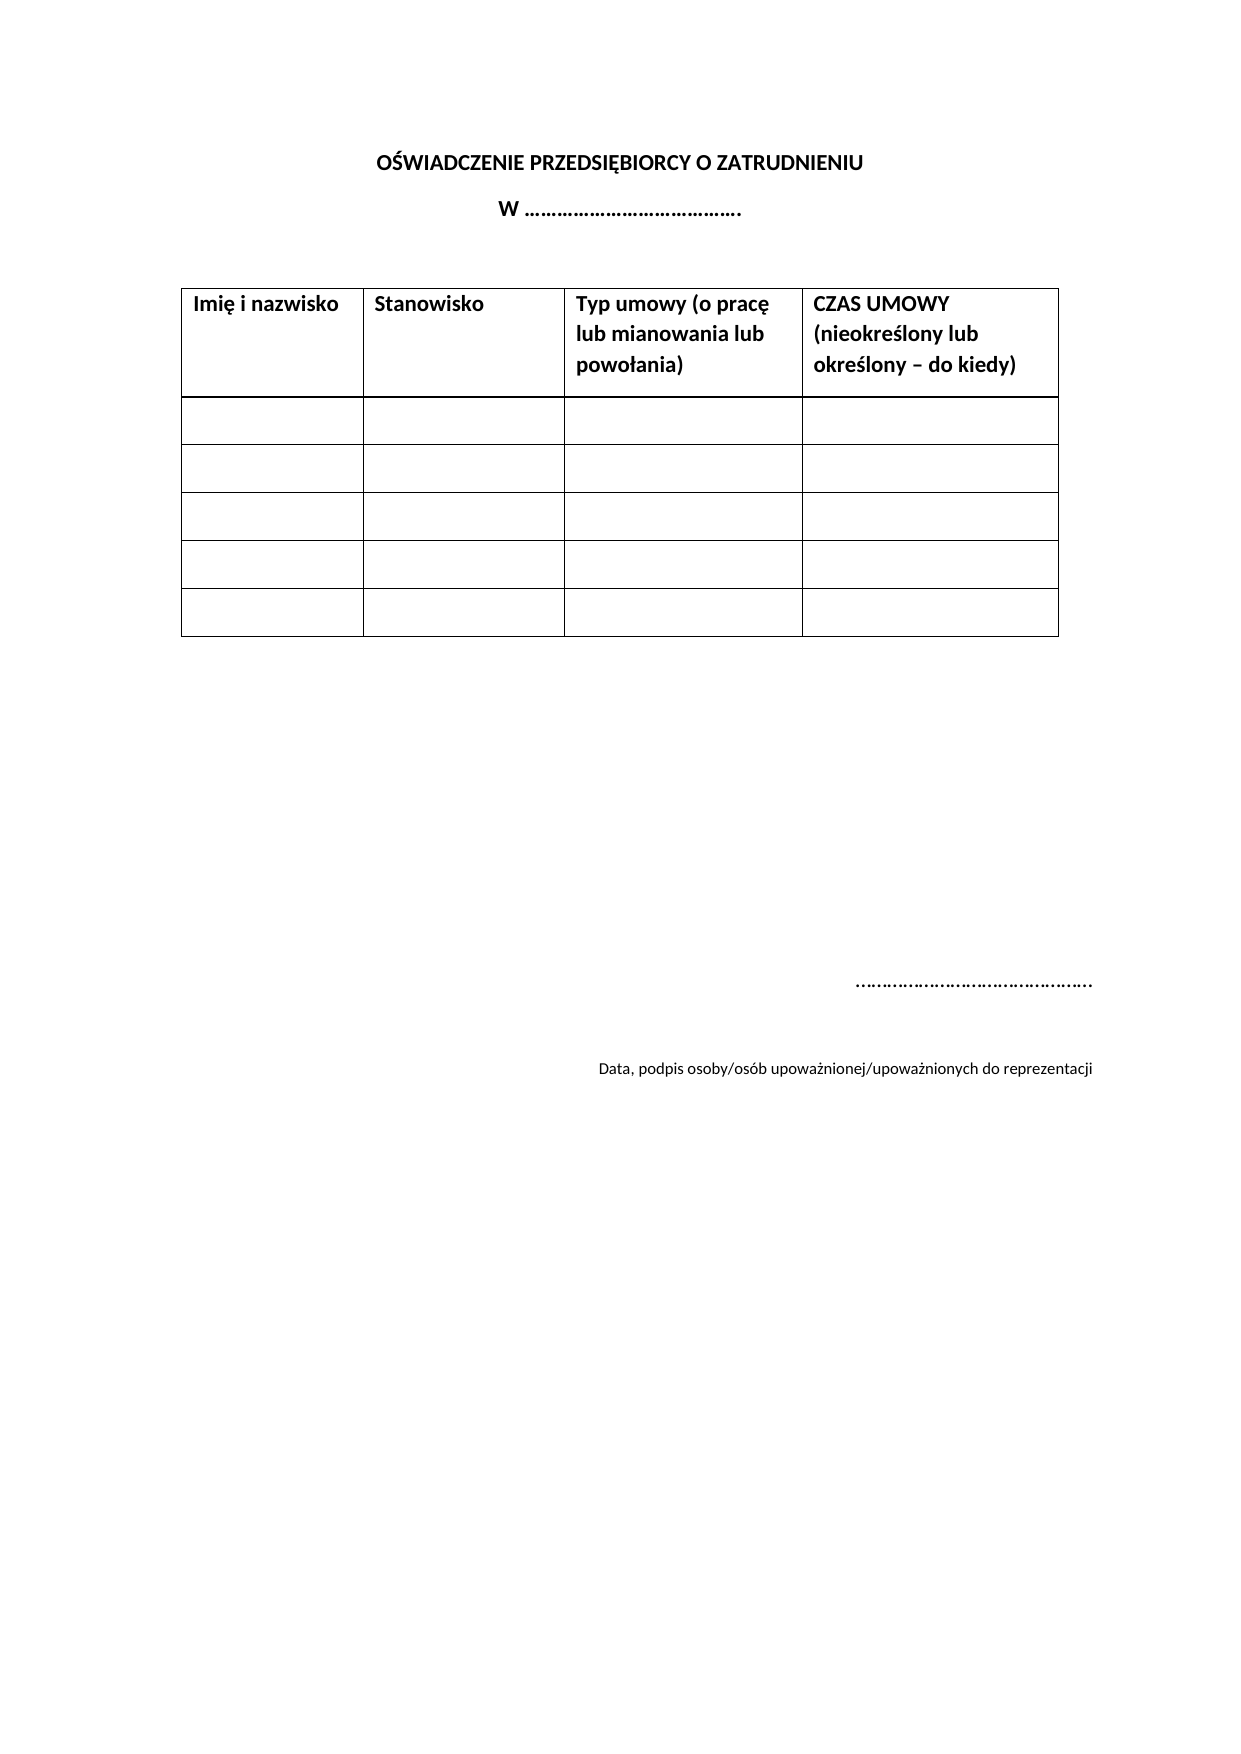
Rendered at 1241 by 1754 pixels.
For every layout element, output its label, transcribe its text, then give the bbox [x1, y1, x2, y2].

text OŚWIADCZENIE PRZEDSIĘBIORCY O ZATRUDNIENIU [148, 148, 1093, 176]
table_cell [364, 541, 564, 588]
table_cell [364, 398, 564, 444]
table_cell [364, 589, 564, 636]
table_header Stanowisko [364, 289, 564, 396]
table_cell [565, 398, 802, 444]
table_cell [565, 541, 802, 588]
table_cell [182, 445, 363, 492]
table_cell [182, 541, 363, 588]
table_cell [182, 493, 363, 540]
table_cell [182, 398, 363, 444]
table_cell [182, 589, 363, 636]
table_header CZAS UMOWY (nieokreślony lub określony – do kiedy) [803, 289, 1058, 396]
table_cell [364, 445, 564, 492]
table_header Typ umowy (o pracę lub mianowania lub powołania) [565, 289, 802, 396]
table_cell [803, 589, 1058, 636]
table_cell [565, 589, 802, 636]
text W …………………………………. [148, 194, 1093, 222]
table_header Imię i nazwisko [182, 289, 363, 396]
table_cell [803, 445, 1058, 492]
text Data, podpis osoby/osób upoważnionej/upoważnionych do reprezentacji [148, 1058, 1093, 1079]
text ……………………………………… [148, 965, 1093, 993]
table_cell [803, 541, 1058, 588]
table_cell [803, 398, 1058, 444]
table_cell [364, 493, 564, 540]
table_cell [803, 493, 1058, 540]
table_cell [565, 445, 802, 492]
table_cell [565, 493, 802, 540]
